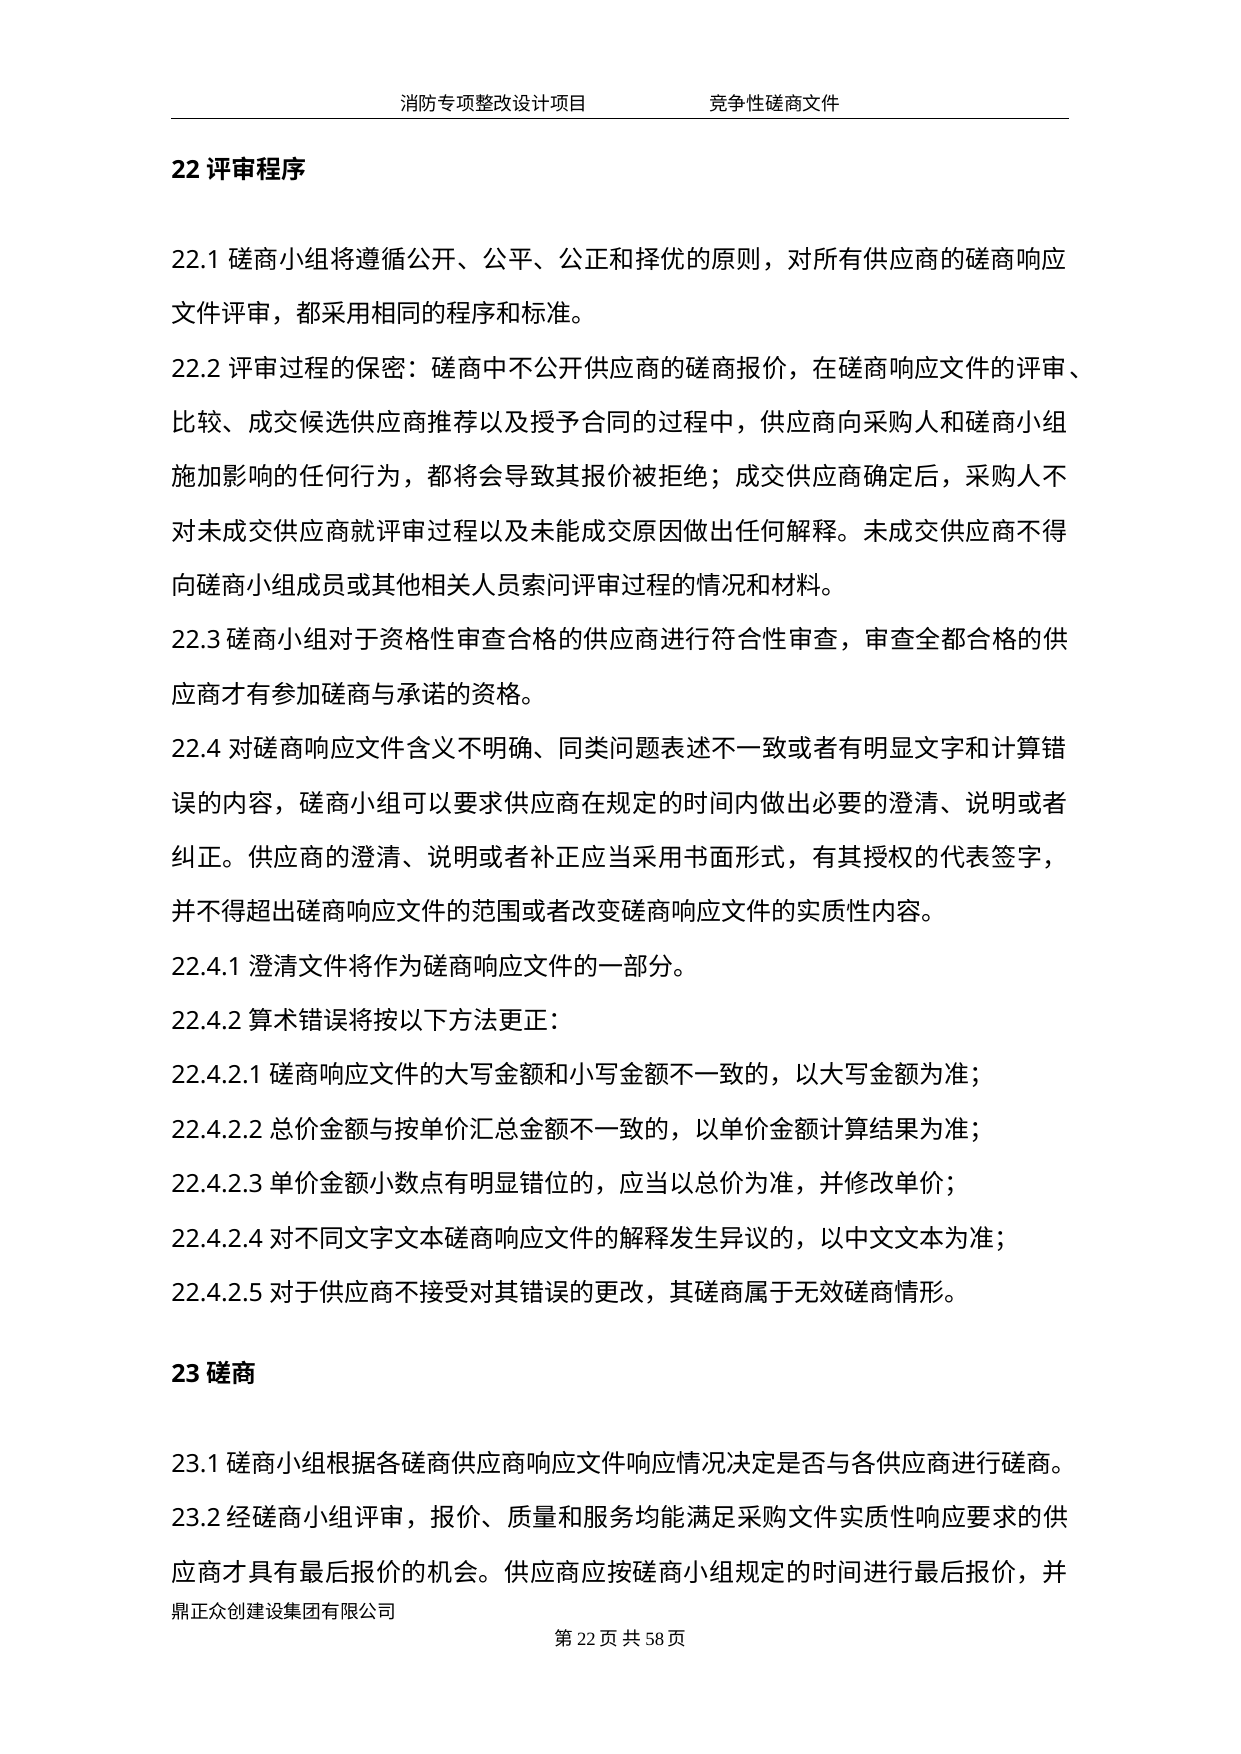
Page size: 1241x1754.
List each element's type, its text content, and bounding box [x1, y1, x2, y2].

text 22.4 对磋商响应文件含义不明确、同类问题表述不一致或者有明显文字和计算错误的内容，磋商小组可以要求供应商在规定的时间内做出必要的澄清、说明或者纠正。供应商的澄清、说明或者补正应当采用书面形式，有其授权的代表签字，并不得超出磋商响应文件的范围或者改变磋商响应文件的实质性内容。 [171, 729, 1069, 928]
text 22.4.2.5 对于供应商不接受对其错误的更改，其磋商属于无效磋商情形。 [171, 1272, 1069, 1309]
text 22.2 评审过程的保密：磋商中不公开供应商的磋商报价，在磋商响应文件的评审、比较、成交候选供应商推荐以及授予合同的过程中，供应商向采购人和磋商小组施加影响的任何行为，都将会导致其报价被拒绝；成交供应商确定后，采购人不对未成交供应商就评审过程以及未能成交原因做出任何解释。未成交供应商不得向磋商小组成员或其他相关人员索问评审过程的情况和材料。 [171, 348, 1069, 602]
text 22.4.1 澄清文件将作为磋商响应文件的一部分。 [171, 946, 1069, 982]
text 22.3磋商小组对于资格性审查合格的供应商进行符合性审查，审查全都合格的供应商才有参加磋商与承诺的资格。 [171, 620, 1069, 711]
text 23.1磋商小组根据各磋商供应商响应文件响应情况决定是否与各供应商进行磋商。 [171, 1443, 1069, 1479]
text 22.4.2.4 对不同文字文本磋商响应文件的解释发生异议的，以中文文本为准； [171, 1218, 1069, 1254]
subtitle 23 磋商 [171, 1354, 1069, 1390]
subtitle 22 评审程序 [171, 150, 1069, 186]
text 22.1 磋商小组将遵循公开、公平、公正和择优的原则，对所有供应商的磋商响应文件评审，都采用相同的程序和标准。 [171, 239, 1069, 330]
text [171, 1498, 1069, 1588]
text 22.4.2.2 总价金额与按单价汇总金额不一致的，以单价金额计算结果为准； [171, 1109, 1069, 1146]
text 22.4.2 算术错误将按以下方法更正： [171, 1001, 1069, 1037]
text 22.4.2.3 单价金额小数点有明显错位的，应当以总价为准，并修改单价； [171, 1164, 1069, 1200]
text 22.4.2.1 磋商响应文件的大写金额和小写金额不一致的，以大写金额为准； [171, 1055, 1069, 1091]
